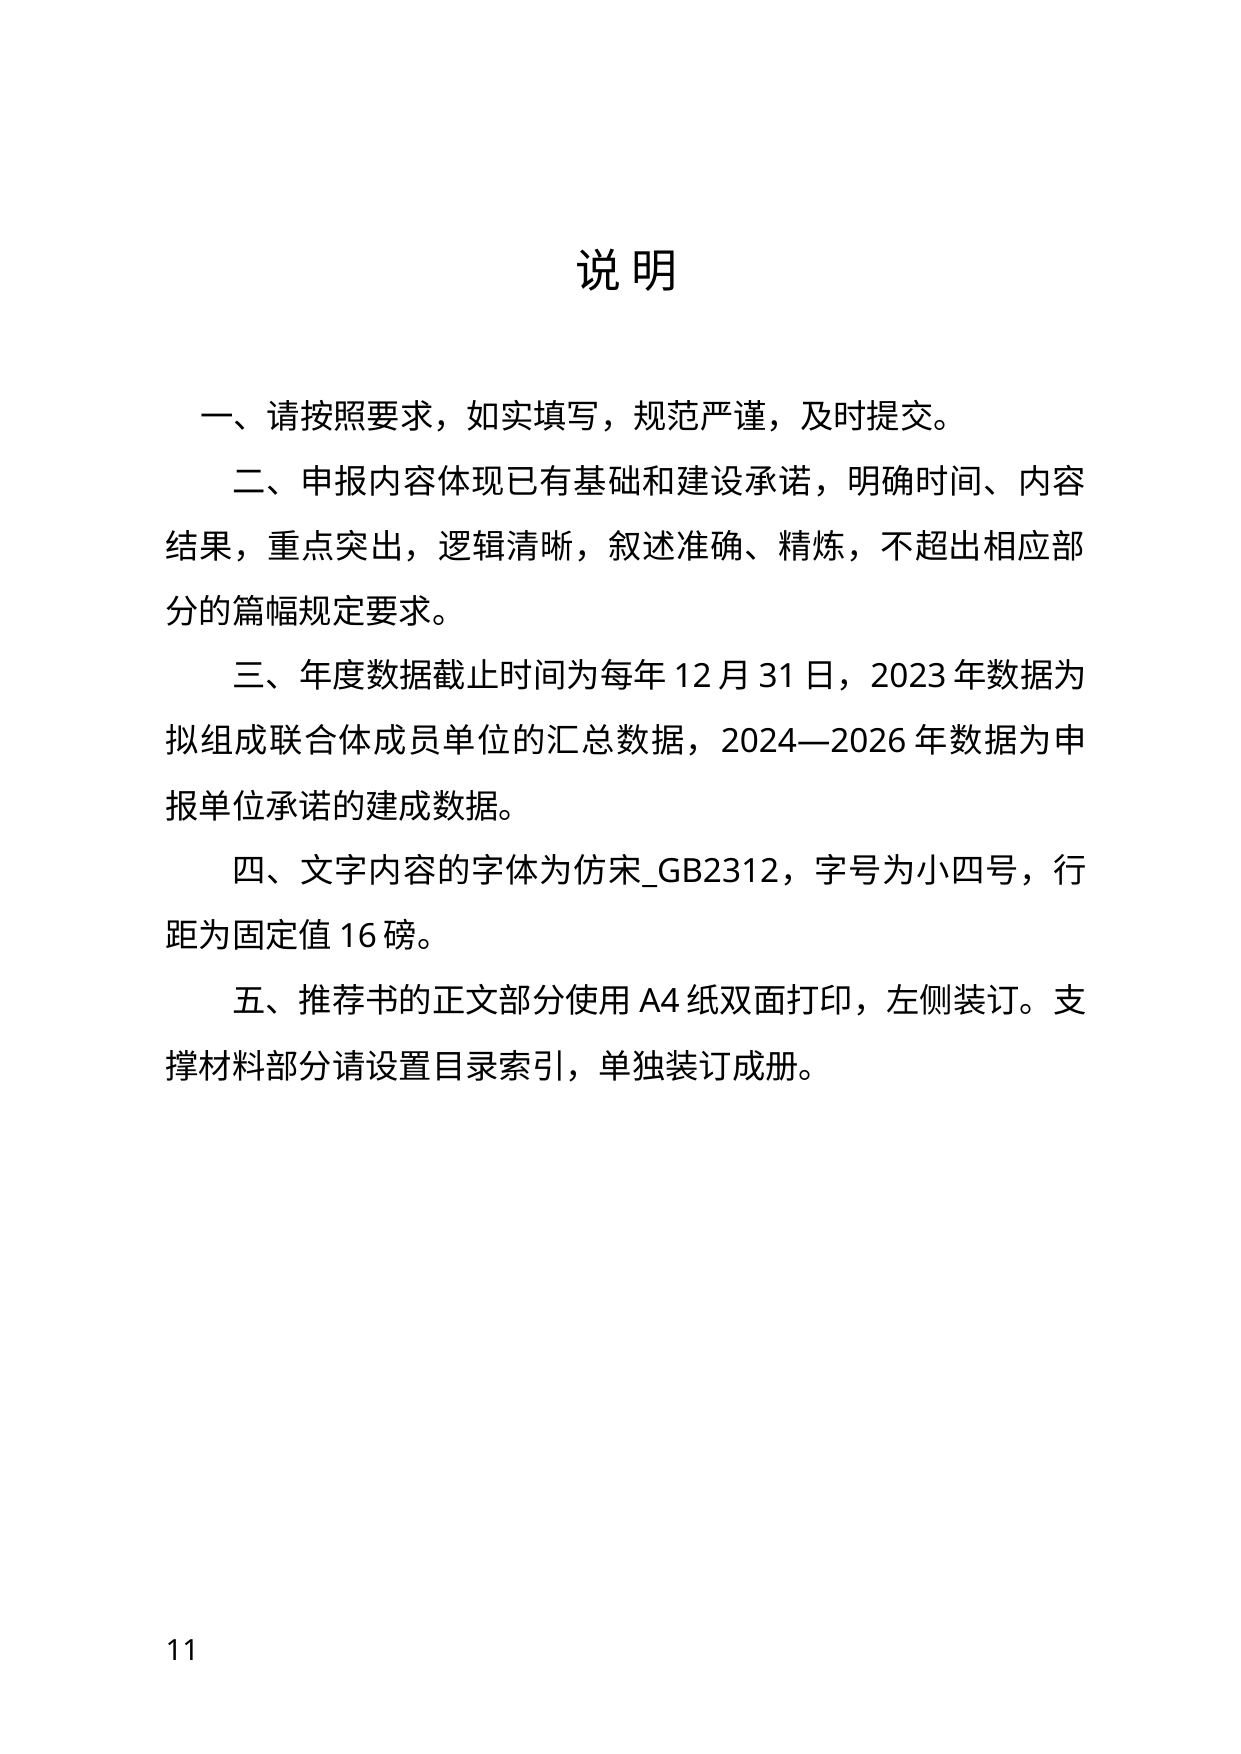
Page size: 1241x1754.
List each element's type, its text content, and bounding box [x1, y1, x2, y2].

list 四、文字内容的字体为仿宋_GB2312，字号为小四号，行距为固定值16磅。 [165, 836, 1087, 966]
list 五、推荐书的正文部分使用A4纸双面打印，左侧装订。支撑材料部分请设置目录索引，单独装订成册。 [165, 966, 1087, 1096]
list 说 明 [165, 218, 1087, 316]
list 一、请按照要求，如实填写，规范严谨，及时提交。 [165, 381, 1087, 446]
list 三、年度数据截止时间为每年12月31日，2023年数据为拟组成联合体成员单位的汇总数据，2024—2026年数据为申报单位承诺的建成数据。 [165, 641, 1087, 836]
list 二、申报内容体现已有基础和建设承诺，明确时间、内容、结果，重点突出，逻辑清晰，叙述准确、精炼，不超出相应部分的篇幅规定要求。 [165, 446, 1087, 641]
